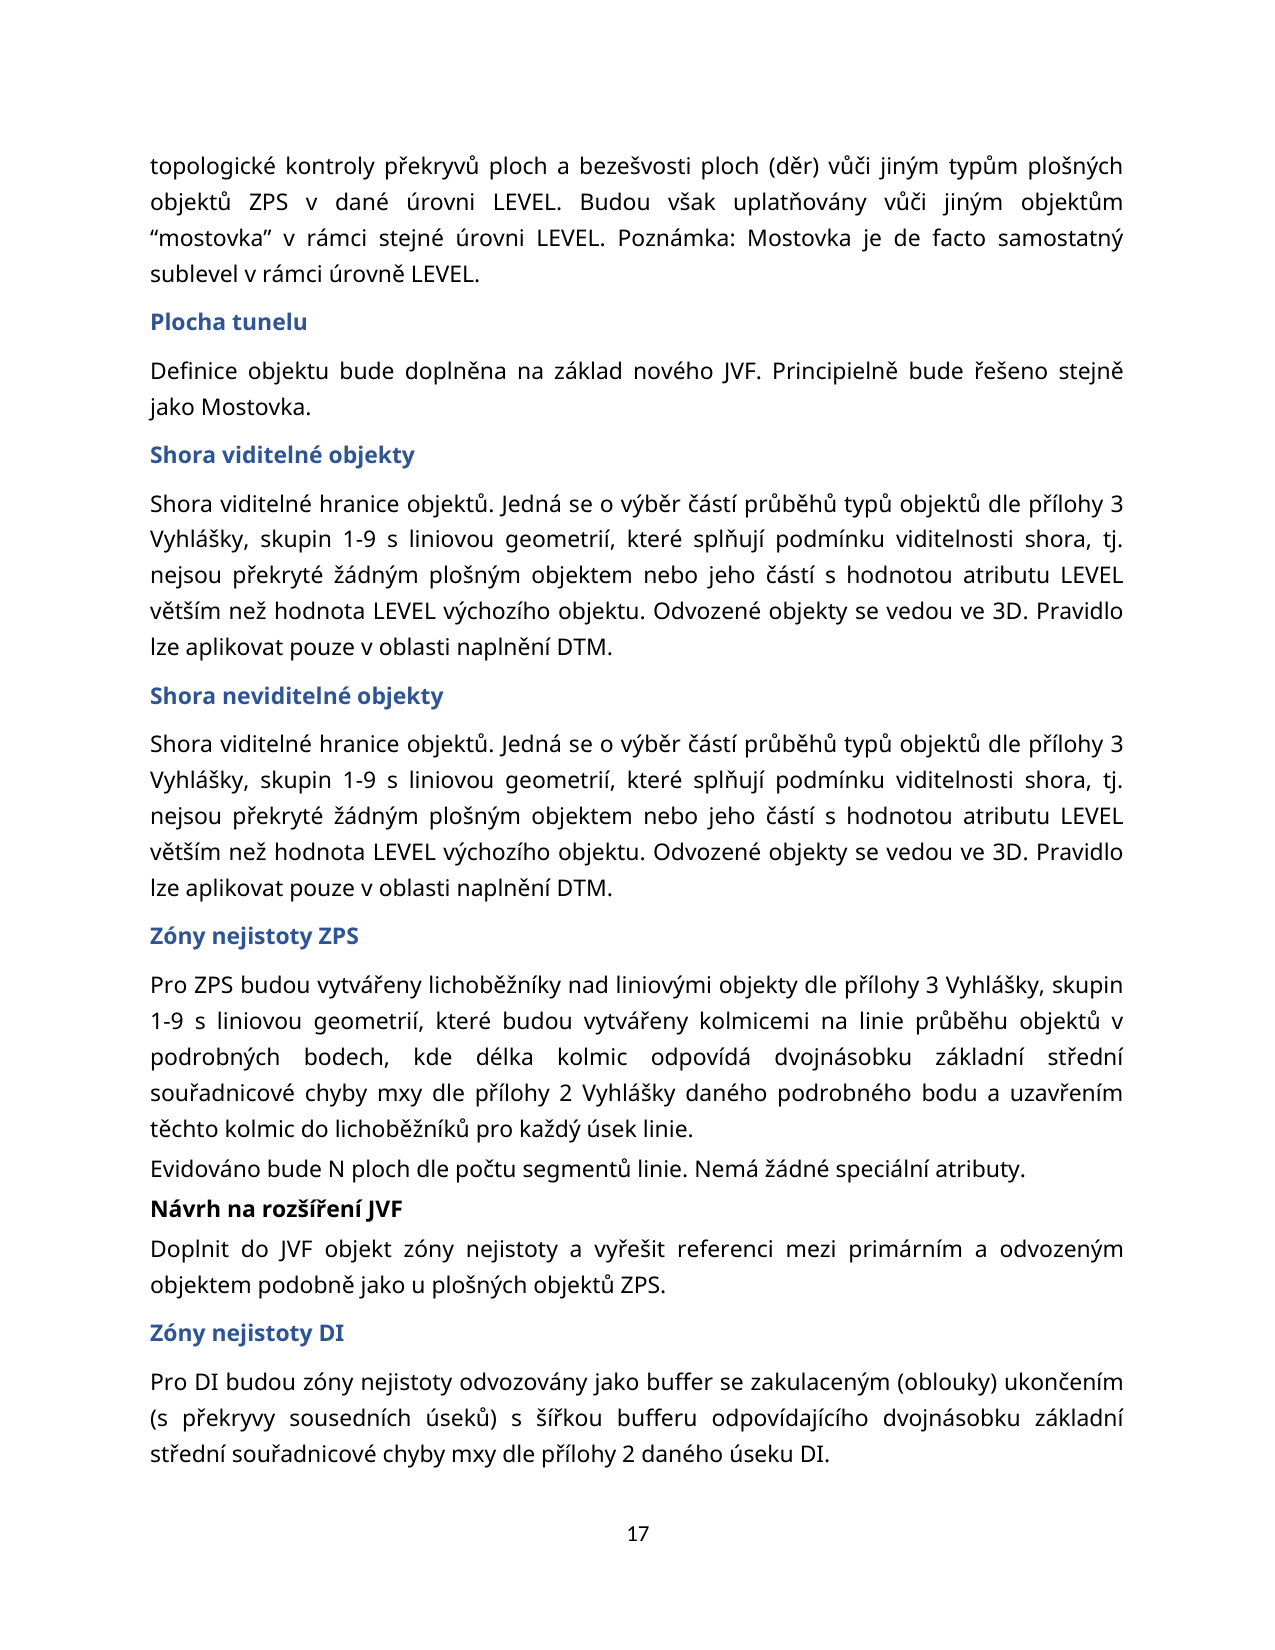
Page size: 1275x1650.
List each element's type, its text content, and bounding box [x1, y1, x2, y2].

subtitle Shora viditelné objekty [150, 439, 1125, 470]
text Shora viditelné hranice objektů. Jedná se o výběr částí průběhů typů objektů dle přílohy 3 Vyhlášky, skupin 1-9 s liniovou geometrií, které splňují podmínku viditelnosti shora, tj. nejsou překryté žádným plošným objektem nebo jeho částí s hodnotou atributu LEVEL větším než hodnota LEVEL výchozího objektu. Odvozené objekty se vedou ve 3D. Pravidlo lze aplikovat pouze v oblasti naplnění DTM. [150, 487, 1125, 662]
subtitle Shora neviditelné objekty [150, 680, 1125, 711]
subtitle Zóny nejistoty DI [150, 1317, 1125, 1348]
subtitle Plocha tunelu [150, 306, 1125, 337]
text Definice objektu bude doplněna na základ nového JVF. Principielně bude řešeno stejně jako Mostovka. [150, 355, 1125, 422]
text Doplnit do JVF objekt zóny nejistoty a vyřešit referenci mezi primárním a odvozeným objektem podobně jako u plošných objektů ZPS. [150, 1233, 1125, 1300]
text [150, 150, 1125, 289]
text Evidováno bude N ploch dle počtu segmentů linie. Nemá žádné speciální atributy. [150, 1153, 1125, 1184]
subtitle Zóny nejistoty ZPS [150, 920, 1125, 952]
text Pro DI budou zóny nejistoty odvozovány jako buffer se zakulaceným (oblouky) ukončením (s překryvy sousedních úseků) s šířkou bufferu odpovídajícího dvojnásobku základní střední souřadnicové chyby mxy dle přílohy 2 daného úseku DI. [150, 1366, 1125, 1469]
text Návrh na rozšíření JVF [150, 1193, 1125, 1224]
text Pro ZPS budou vytvářeny lichoběžníky nad liniovými objekty dle přílohy 3 Vyhlášky, skupin 1-9 s liniovou geometrií, které budou vytvářeny kolmicemi na linie průběhu objektů v podrobných bodech, kde délka kolmic odpovídá dvojnásobku základní střední souřadnicové chyby mxy dle přílohy 2 Vyhlášky daného podrobného bodu a uzavřením těchto kolmic do lichoběžníků pro každý úsek linie. [150, 969, 1125, 1144]
text Shora viditelné hranice objektů. Jedná se o výběr částí průběhů typů objektů dle přílohy 3 Vyhlášky, skupin 1-9 s liniovou geometrií, které splňují podmínku viditelnosti shora, tj. nejsou překryté žádným plošným objektem nebo jeho částí s hodnotou atributu LEVEL větším než hodnota LEVEL výchozího objektu. Odvozené objekty se vedou ve 3D. Pravidlo lze aplikovat pouze v oblasti naplnění DTM. [150, 728, 1125, 903]
